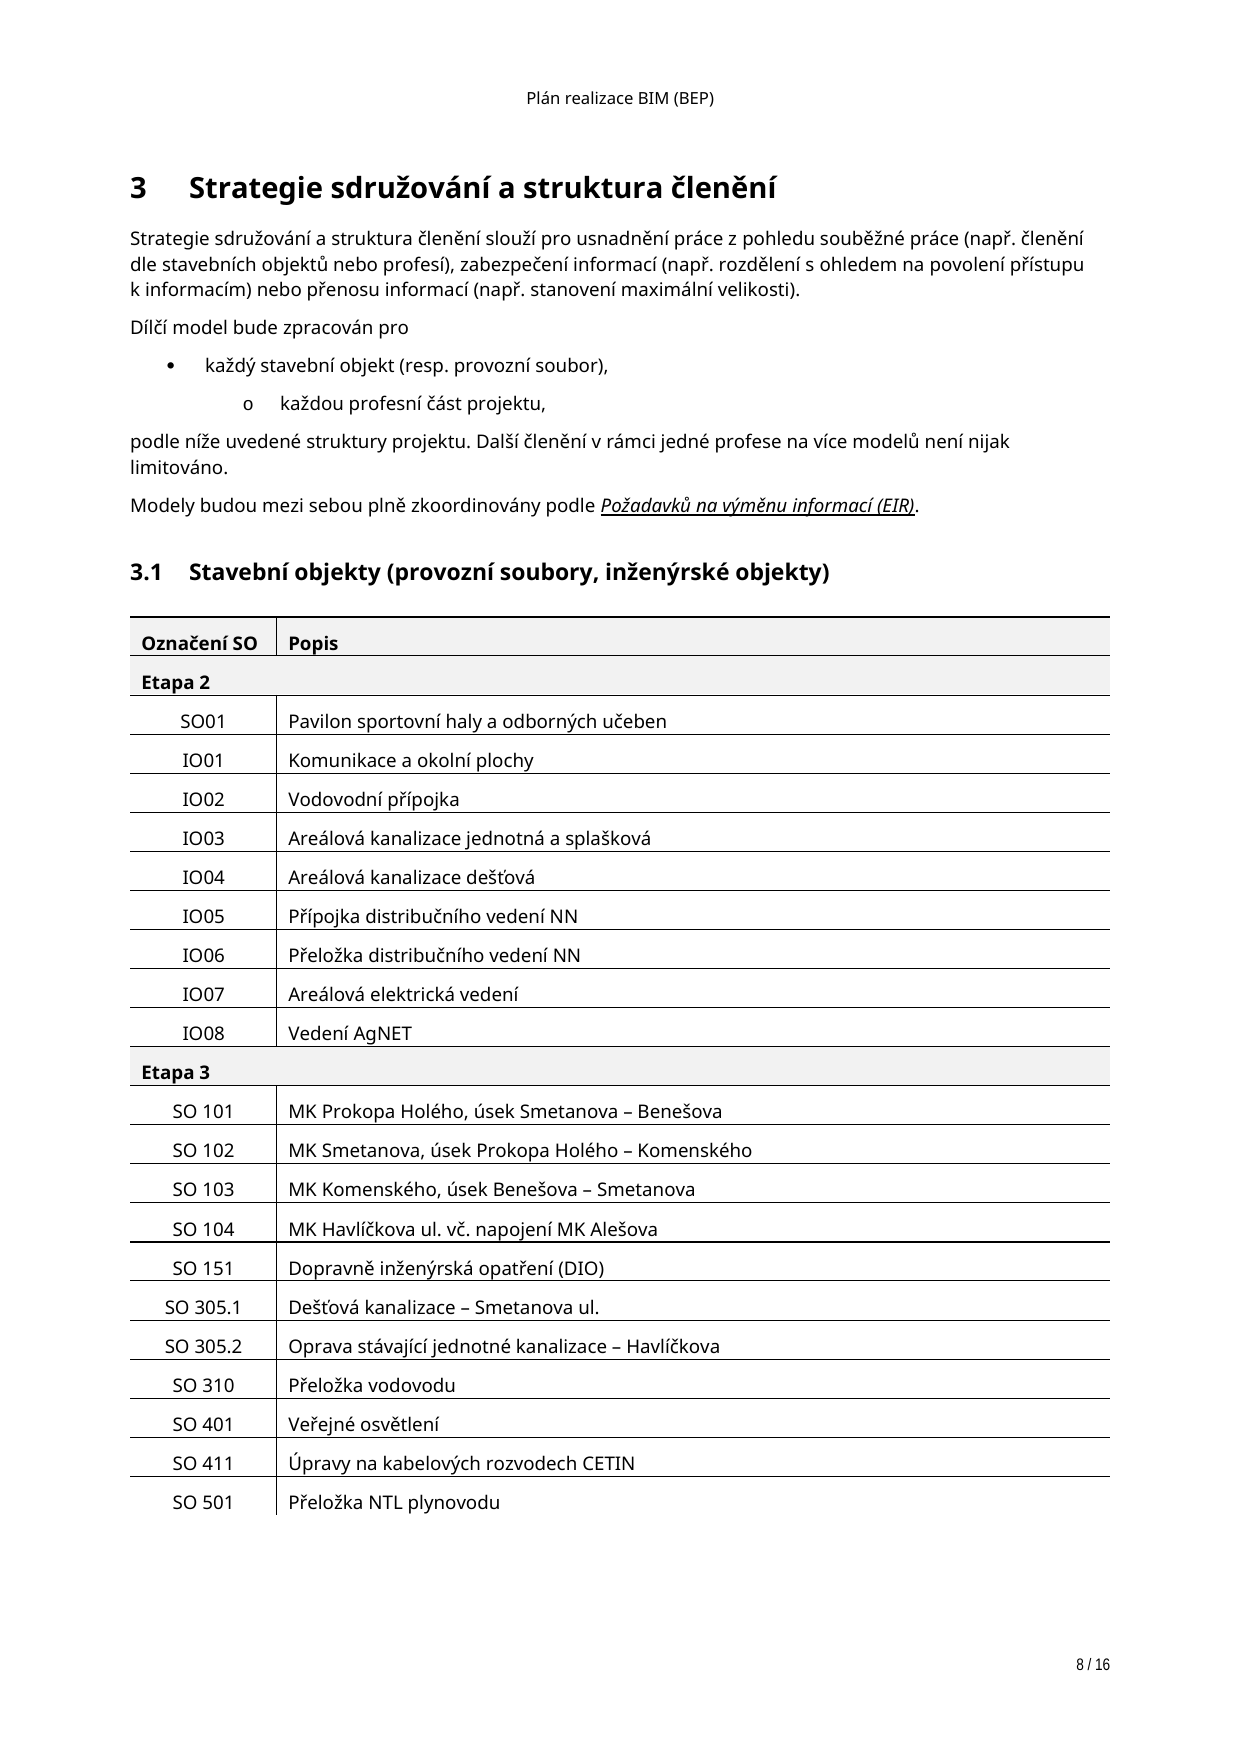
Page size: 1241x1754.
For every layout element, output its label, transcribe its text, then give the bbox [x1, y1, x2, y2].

table_cell SO 101 [130, 1086, 276, 1124]
table_cell Etapa 3 [130, 1047, 1110, 1085]
table_cell IO06 [130, 930, 276, 968]
table_cell Oprava stávající jednotné kanalizace – Havlíčkova [277, 1321, 1110, 1358]
table_cell IO07 [130, 969, 276, 1007]
table_cell MK Komenského, úsek Benešova – Smetanova [277, 1164, 1110, 1202]
table_cell IO04 [130, 852, 276, 890]
table_cell Dešťová kanalizace – Smetanova ul. [277, 1281, 1110, 1319]
table_cell SO 305.2 [130, 1321, 276, 1358]
table_cell Areálová elektrická vedení [277, 969, 1110, 1007]
table_cell Komunikace a okolní plochy [277, 735, 1110, 773]
table_cell Vodovodní přípojka [277, 774, 1110, 812]
table_cell MK Havlíčkova ul. vč. napojení MK Alešova [277, 1203, 1110, 1241]
table_cell Dopravně inženýrská opatření (DIO) [277, 1243, 1110, 1280]
table_cell Přípojka distribučního vedení NN [277, 891, 1110, 929]
table_cell IO01 [130, 735, 276, 773]
table_cell Přeložka distribučního vedení NN [277, 930, 1110, 968]
table_header Popis [277, 618, 1110, 655]
table_cell SO 411 [130, 1438, 276, 1476]
table_cell SO01 [130, 696, 276, 733]
text Dílčí model bude zpracován pro [130, 314, 1110, 340]
table_cell SO 401 [130, 1399, 276, 1437]
table_cell Veřejné osvětlení [277, 1399, 1110, 1437]
table_cell SO 104 [130, 1203, 276, 1241]
list každý stavební objekt (resp. provozní soubor), [167, 353, 1110, 378]
table_cell Úpravy na kabelových rozvodech CETIN [277, 1438, 1110, 1476]
table_cell SO 102 [130, 1125, 276, 1163]
table_cell IO03 [130, 813, 276, 851]
table_cell IO08 [130, 1008, 276, 1046]
table_cell SO 103 [130, 1164, 276, 1202]
table_cell SO 310 [130, 1360, 276, 1398]
text Modely budou mezi sebou plně zkoordinovány podle Požadavků na výměnu informací (EIR). [130, 492, 1110, 518]
table_cell Vedení AgNET [277, 1008, 1110, 1046]
table_cell Areálová kanalizace jednotná a splašková [277, 813, 1110, 851]
text podle níže uvedené struktury projektu. Další členění v rámci jedné profese na více modelů není nijak limitováno. [130, 429, 1110, 480]
table_cell SO 151 [130, 1243, 276, 1280]
table_cell Pavilon sportovní haly a odborných učeben [277, 696, 1110, 733]
table_cell SO 305.1 [130, 1281, 276, 1319]
table_cell Přeložka NTL plynovodu [277, 1477, 1110, 1515]
table_cell SO 501 [130, 1477, 276, 1515]
table_cell Areálová kanalizace dešťová [277, 852, 1110, 890]
list každou profesní část projektu, [242, 391, 1110, 416]
table_cell IO05 [130, 891, 276, 929]
subtitle Strategie sdružování a struktura členění [130, 167, 1110, 207]
subtitle Stavební objekty (provozní soubory, inženýrské objekty) [130, 555, 1110, 587]
table_cell Etapa 2 [130, 656, 1110, 694]
text Strategie sdružování a struktura členění slouží pro usnadnění práce z pohledu souběžné práce (např. členění dle stavebních objektů nebo profesí), zabezpečení informací (např. rozdělení s ohledem na povolení přístupu k informacím) nebo přenosu informací (např. stanovení maximální velikosti). [130, 226, 1110, 302]
table_cell Přeložka vodovodu [277, 1360, 1110, 1398]
table_header Označení SO [130, 618, 276, 655]
table_cell MK Prokopa Holého, úsek Smetanova – Benešova [277, 1086, 1110, 1124]
table_cell MK Smetanova, úsek Prokopa Holého – Komenského [277, 1125, 1110, 1163]
table_cell IO02 [130, 774, 276, 812]
